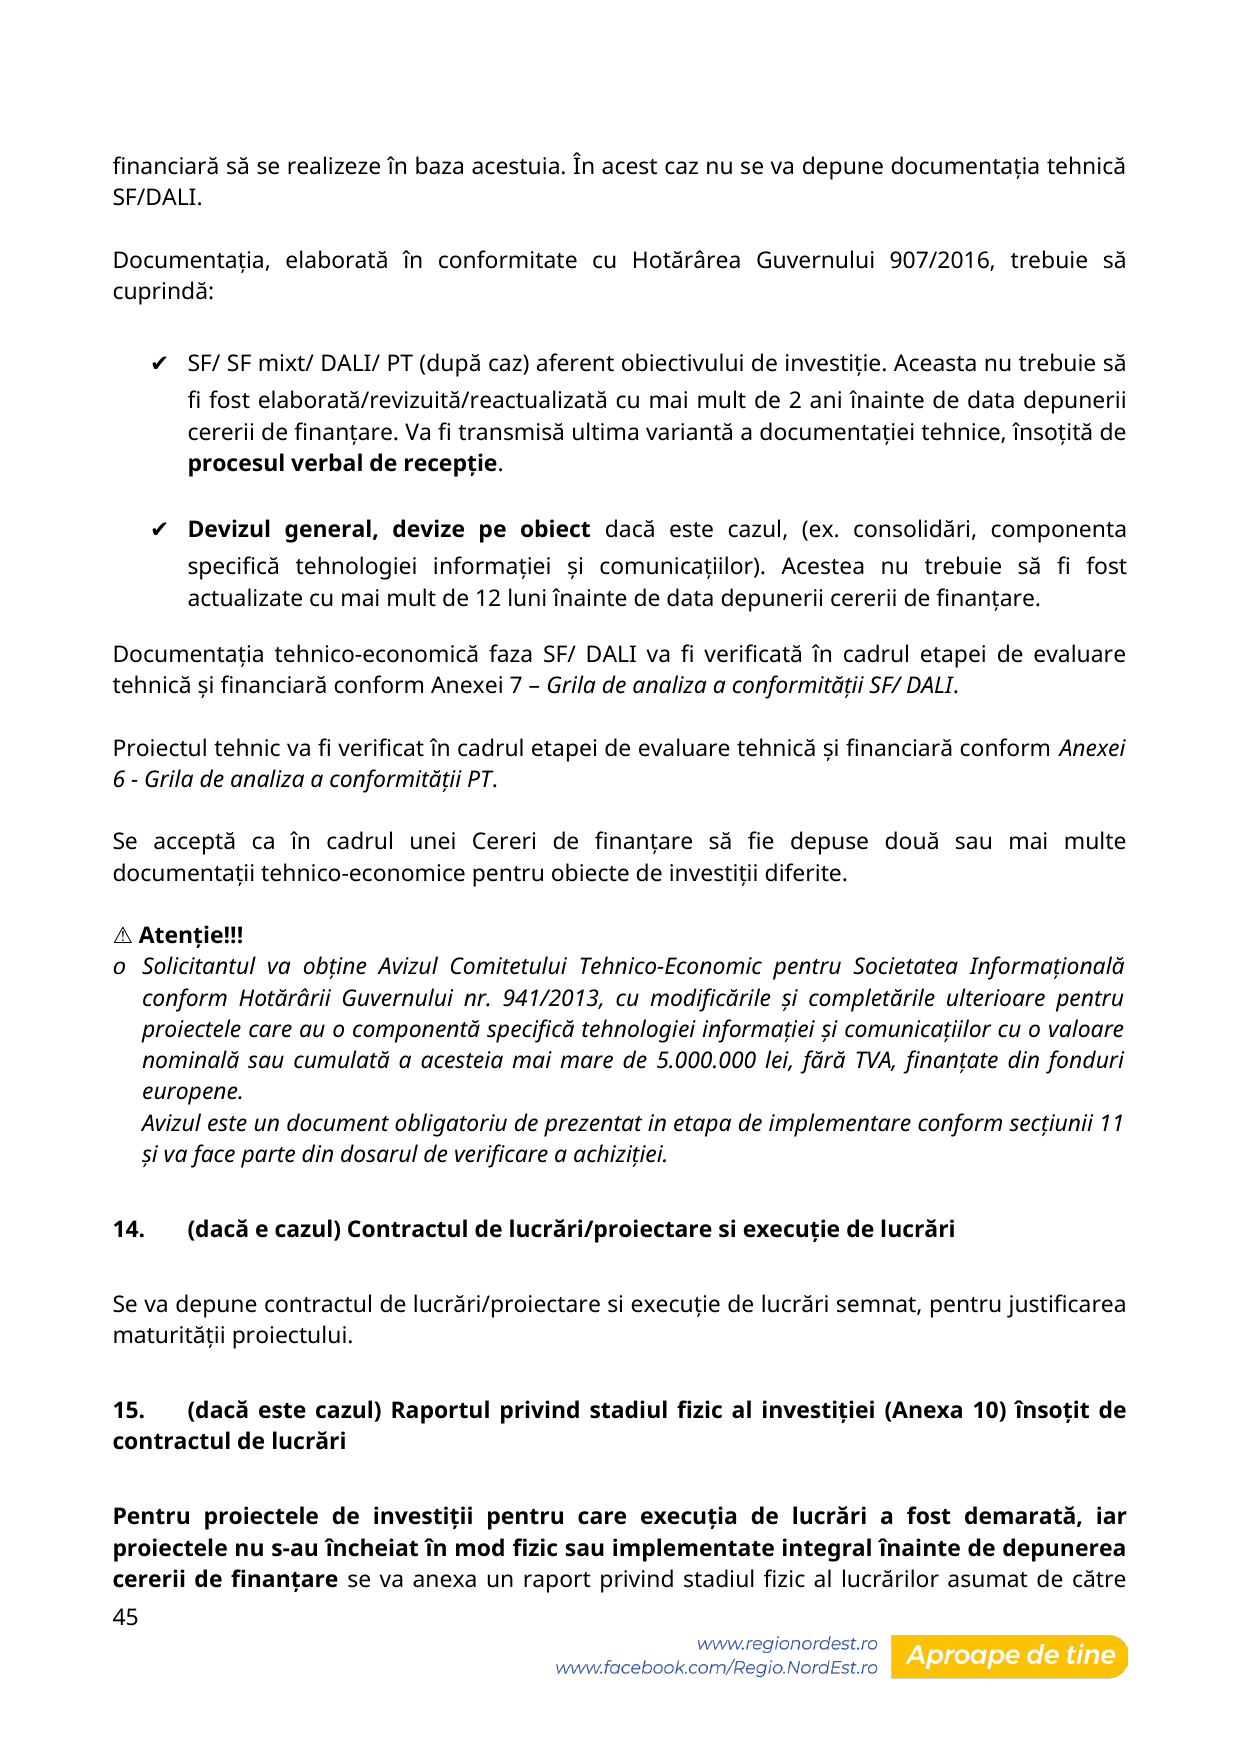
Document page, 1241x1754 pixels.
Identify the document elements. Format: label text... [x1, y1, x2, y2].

text Se va depune contractul de lucrări/proiectare si execuție de lucrări semnat, pentru justificarea maturității proiectului. [112, 1288, 1128, 1350]
text Documentația, elaborată în conformitate cu Hotărârea Guvernului 907/2016, trebuie să cuprindă: [112, 244, 1128, 306]
text Documentația tehnico-economică faza SF/ DALI va fi verificată în cadrul etapei de evaluare tehnică și financiară conform Anexei 7 – Grila de analiza a conformității SF/ DALI. [112, 638, 1128, 700]
list Solicitantul va obține Avizul Comitetului Tehnico-Economic pentru Societatea Informațională conform Hotărârii Guvernului nr. 941/2013, cu modificările și completările ulterioare pentru proiectele care au o componentă specifică tehnologiei informației și comunicațiilor cu o valoare nominală sau cumulată a acesteia mai mare de 5.000.000 lei, fără TVA, finanțate din fonduri europene. [112, 950, 1128, 1107]
list Devizul general, devize pe obiect dacă este cazul, (ex. consolidări, componenta specifică tehnologiei informației și comunicațiilor). Acestea nu trebuie să fi fost actualizate cu mai mult de 12 luni înainte de data depunerii cererii de finanțare. [150, 503, 1128, 613]
text Atenție!!! [112, 919, 1128, 950]
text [112, 150, 1128, 212]
list SF/ SF mixt/ DALI/ PT (după caz) aferent obiectivului de investiție. Aceasta nu trebuie să fi fost elaborată/revizuită/reactualizată cu mai mult de 2 ani înainte de data depunerii cererii de finanțare. Va fi transmisă ultima variantă a documentației tehnice, însoțită de procesul verbal de recepție. [150, 337, 1128, 478]
picture [541, 1632, 1129, 1681]
list (dacă e cazul) Contractul de lucrări/proiectare si execuție de lucrări [112, 1213, 1128, 1244]
list (dacă este cazul) Raportul privind stadiul fizic al investiției (Anexa 10) însoțit de contractul de lucrări [112, 1394, 1128, 1457]
text Proiectul tehnic va fi verificat în cadrul etapei de evaluare tehnică și financiară conform Anexei 6 - Grila de analiza a conformității PT. [112, 731, 1128, 794]
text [112, 1500, 1128, 1594]
text Avizul este un document obligatoriu de prezentat in etapa de implementare conform secțiunii 11 și va face parte din dosarul de verificare a achiziției. [142, 1107, 1128, 1169]
text Se acceptă ca în cadrul unei Cereri de finanțare să fie depuse două sau mai multe documentații tehnico-economice pentru obiecte de investiții diferite. [112, 825, 1128, 888]
